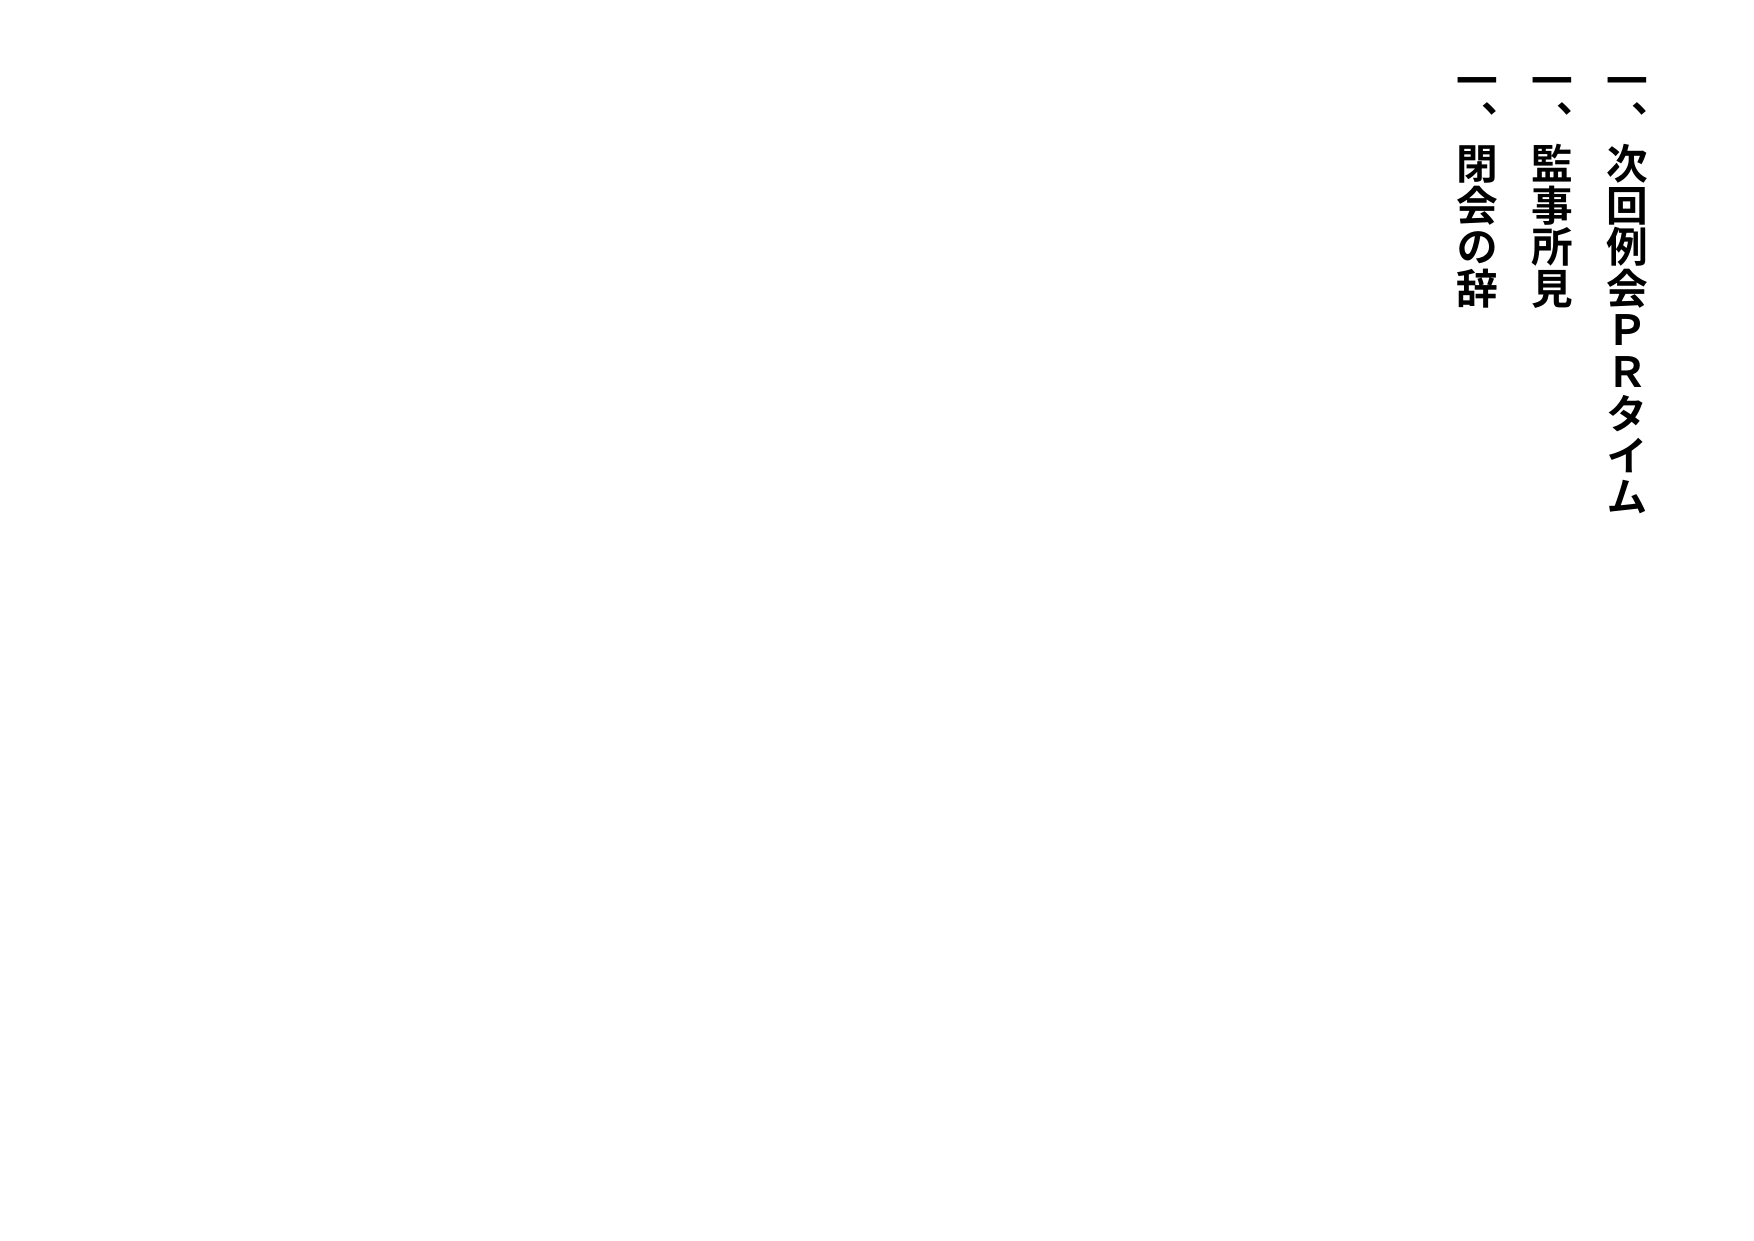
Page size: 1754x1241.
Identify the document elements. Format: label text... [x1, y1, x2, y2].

text 一、監事所見 [1514, 59, 1589, 1181]
text 一、次回例会ＰＲタイム [1589, 59, 1664, 1181]
text 一、閉会の辞 [1439, 59, 1514, 1181]
